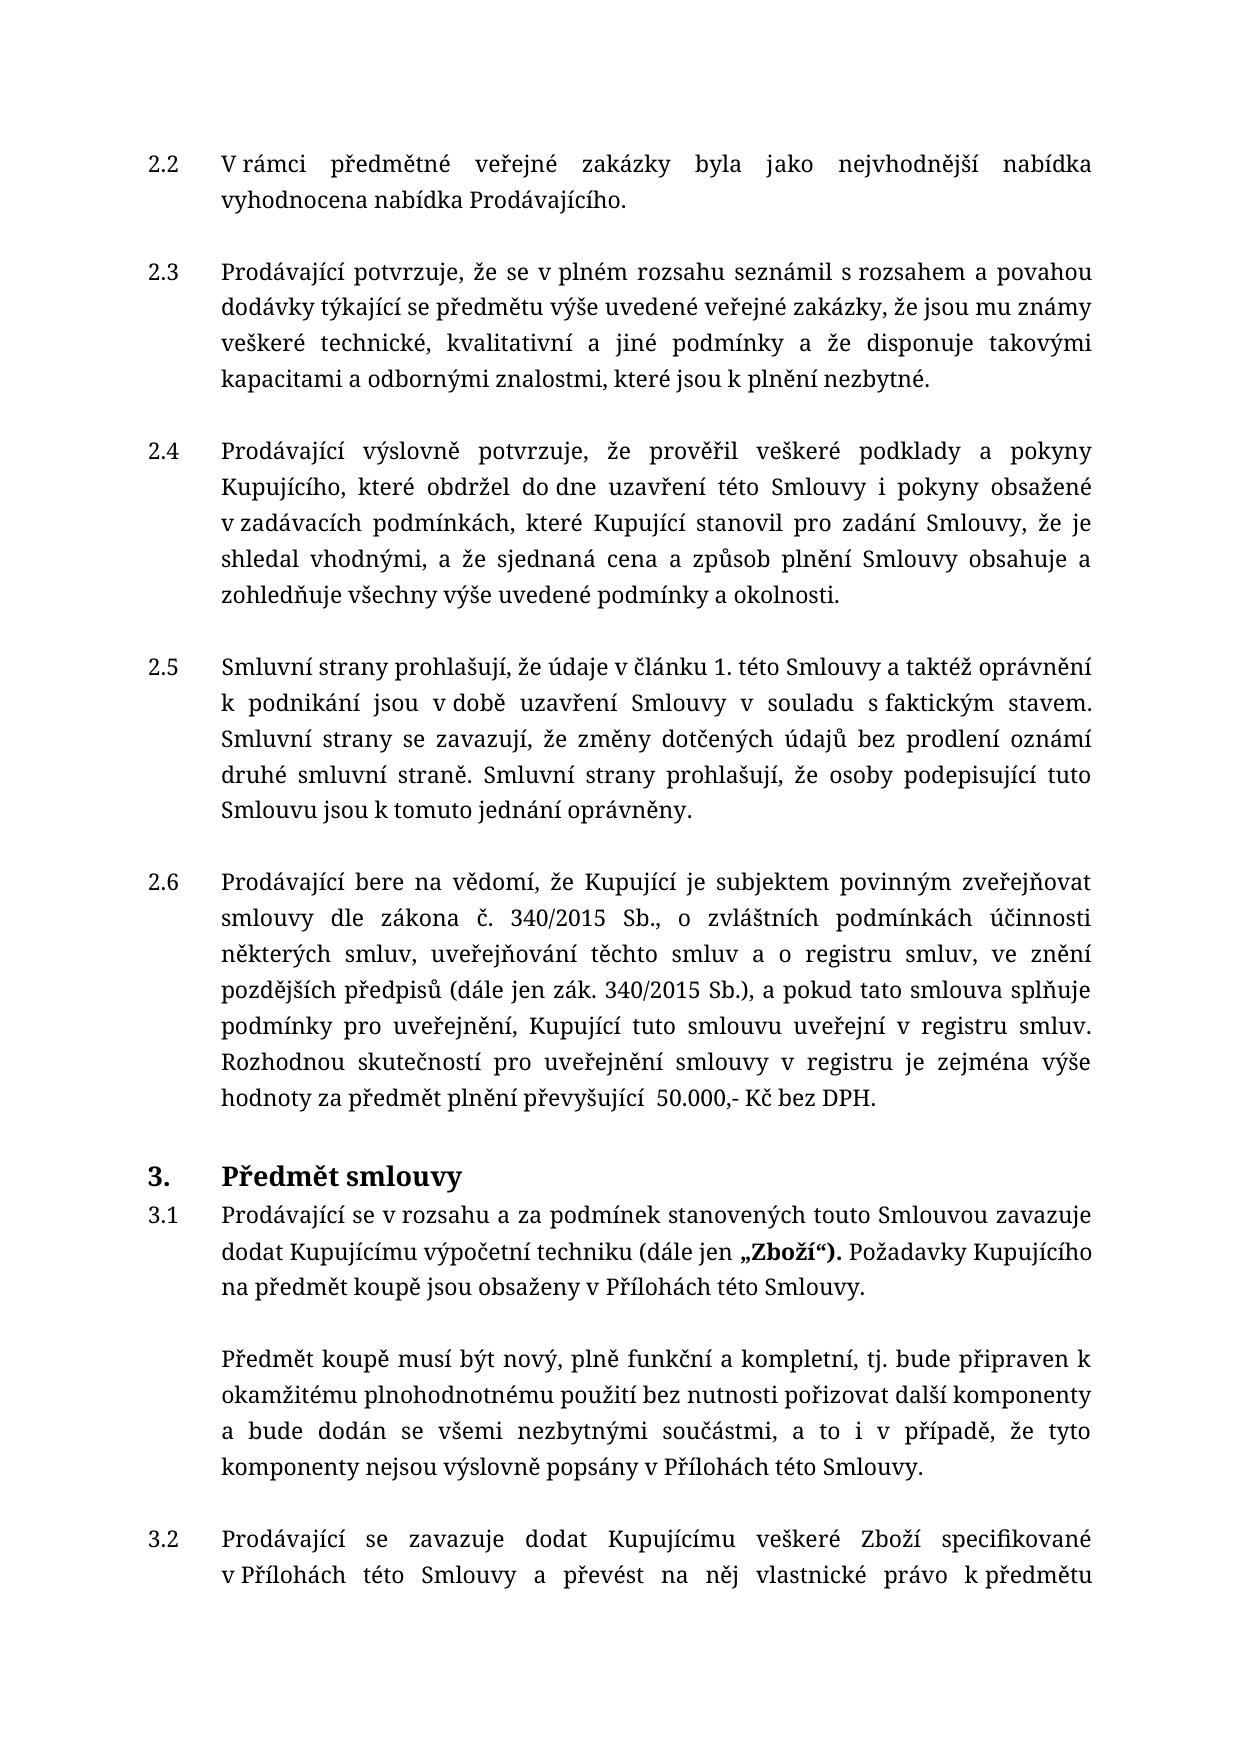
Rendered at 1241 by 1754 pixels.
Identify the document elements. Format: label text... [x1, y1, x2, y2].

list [148, 1523, 1093, 1590]
text 2.2 V rámci předmětné veřejné zakázky byla jako nejvhodnější nabídka vyhodnocena nabídka Prodávajícího. [148, 148, 1093, 215]
text 2.3 Prodávající potvrzuje, že se v plném rozsahu seznámil s rozsahem a povahou dodávky týkající se předmětu výše uvedené veřejné zakázky, že jsou mu známy veškeré technické, kvalitativní a jiné podmínky a že disponuje takovými kapacitami a odbornými znalostmi, které jsou k plnění nezbytné. [148, 255, 1093, 394]
text 3.1 Prodávající se v rozsahu a za podmínek stanovených touto Smlouvou zavazuje dodat Kupujícímu výpočetní techniku (dále jen „Zboží“). Požadavky Kupujícího na předmět koupě jsou obsaženy v Přílohách této Smlouvy. [148, 1199, 1093, 1303]
text 2.6 Prodávající bere na vědomí, že Kupující je subjektem povinným zveřejňovat smlouvy dle zákona č. 340/2015 Sb., o zvláštních podmínkách účinnosti některých smluv, uveřejňování těchto smluv a o registru smluv, ve znění pozdějších předpisů (dále jen zák. 340/2015 Sb.), a pokud tato smlouva splňuje podmínky pro uveřejnění, Kupující tuto smlouvu uveřejní v registru smluv. Rozhodnou skutečností pro uveřejnění smlouvy v registru je zejména výše hodnoty za předmět plnění převyšující 50.000,- Kč bez DPH. [148, 866, 1093, 1113]
text 2.5 Smluvní strany prohlašují, že údaje v článku 1. této Smlouvy a taktéž oprávnění k podnikání jsou v době uzavření Smlouvy v souladu s faktickým stavem. Smluvní strany se zavazují, že změny dotčených údajů bez prodlení oznámí druhé smluvní straně. Smluvní strany prohlašují, že osoby podepisující tuto Smlouvu jsou k tomuto jednání oprávněny. [148, 651, 1093, 826]
text Předmět koupě musí být nový, plně funkční a kompletní, tj. bude připraven k okamžitému plnohodnotnému použití bez nutnosti pořizovat další komponenty a bude dodán se všemi nezbytnými součástmi, a to i v případě, že tyto komponenty nejsou výslovně popsány v Přílohách této Smlouvy. [148, 1343, 1093, 1482]
text 2.4 Prodávající výslovně potvrzuje, že prověřil veškeré podklady a pokyny Kupujícího, které obdržel do dne uzavření této Smlouvy i pokyny obsažené v zadávacích podmínkách, které Kupující stanovil pro zadání Smlouvy, že je shledal vhodnými, a že sjednaná cena a způsob plnění Smlouvy obsahuje a zohledňuje všechny výše uvedené podmínky a okolnosti. [148, 435, 1093, 610]
text 3. Předmět smlouvy [148, 1157, 1093, 1194]
